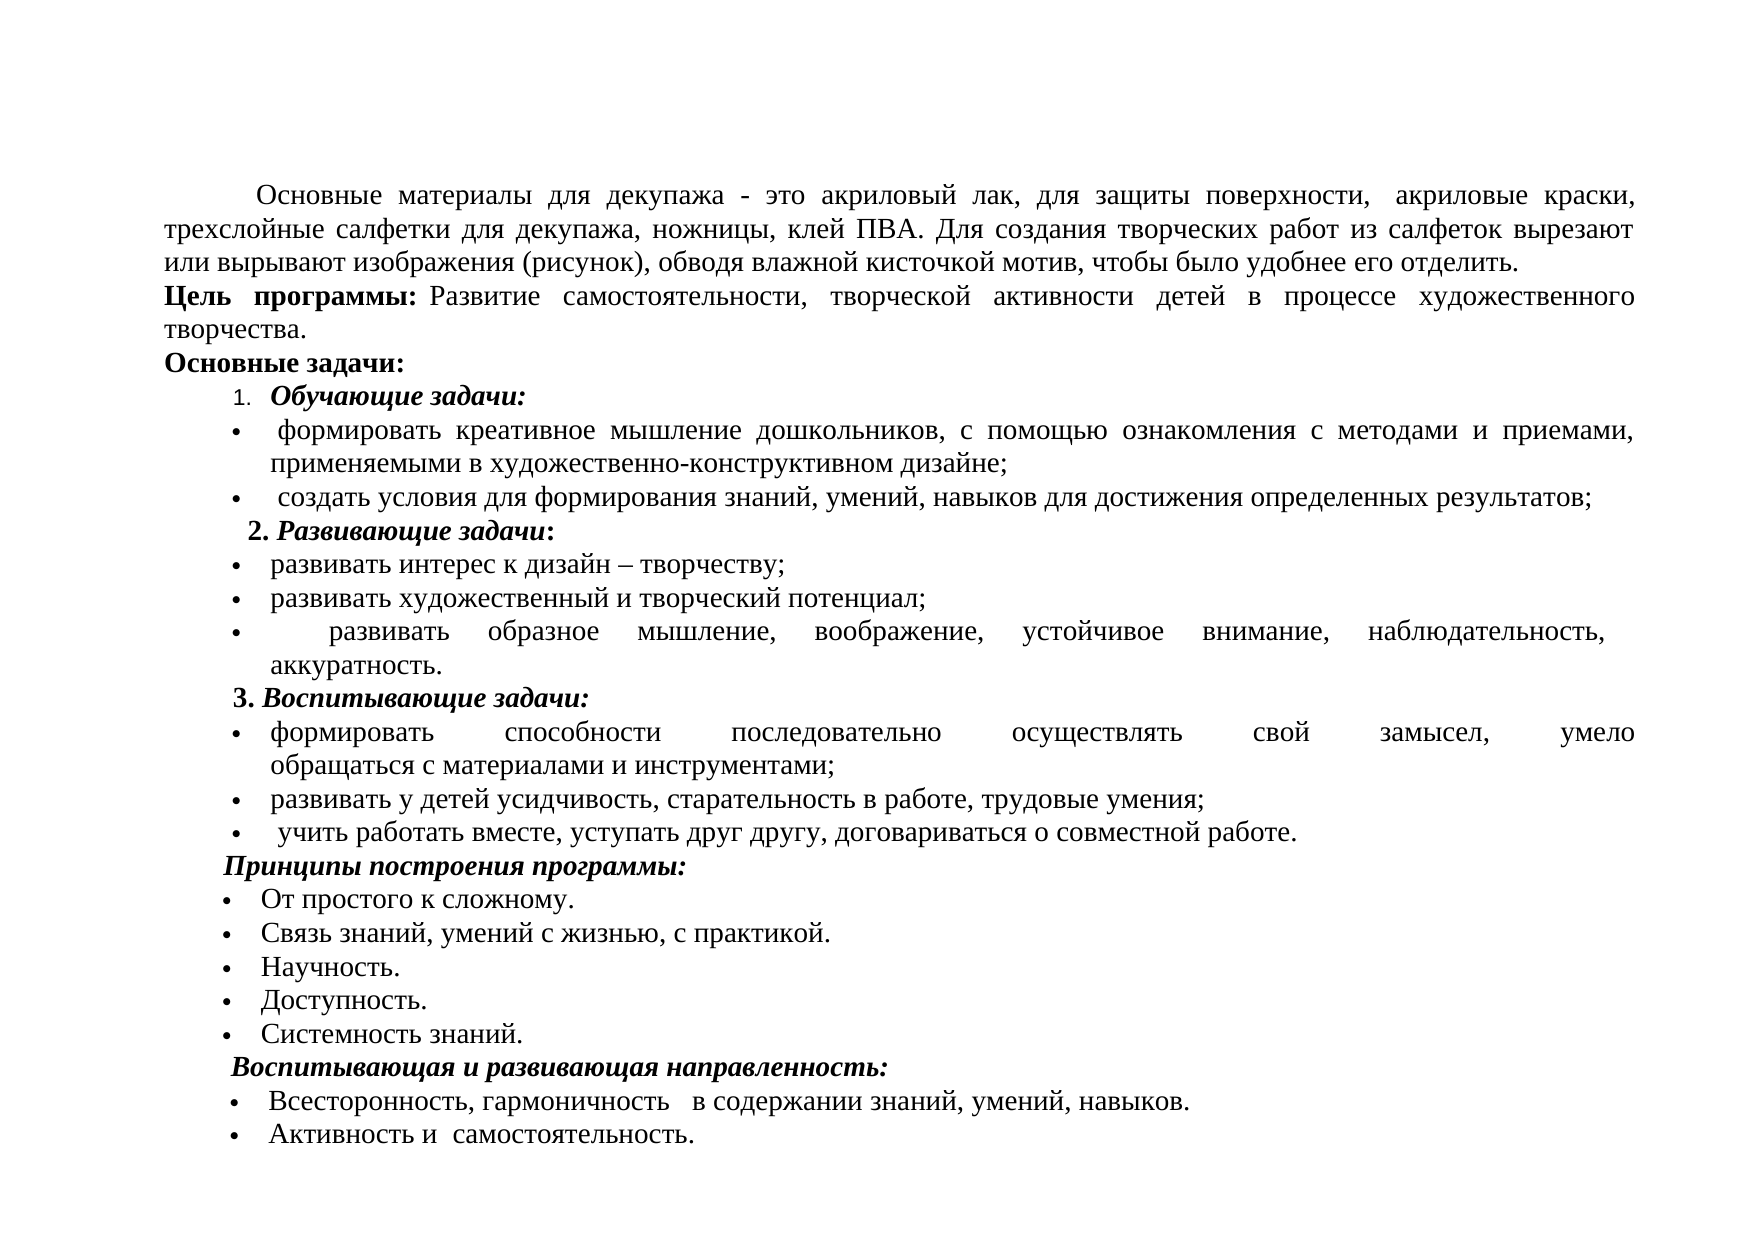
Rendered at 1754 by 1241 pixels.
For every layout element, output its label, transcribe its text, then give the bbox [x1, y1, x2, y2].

list Активность и самостоятельность. [231, 1116, 1636, 1150]
text Основные материалы для декупажа - это акриловый лак, для защиты поверхности, акриловые краски, трехслойные салфетки для декупажа, ножницы, клей ПВА. Для создания творческих работ из салфеток вырезают или вырывают изображения (рисунок), обводя влажной кисточкой мотив, чтобы было удобнее его отделить. [164, 177, 1636, 278]
list Системность знаний. [223, 1016, 1636, 1049]
text Принципы построения программы: [164, 848, 1636, 882]
list Связь знаний, умений с жизнью, с практикой. [223, 915, 1636, 949]
list развивать образное мышление, воображение, устойчивое внимание, наблюдательность, аккуратность. [233, 613, 1636, 680]
text 2. Развивающие задачи: [233, 513, 1636, 546]
list развивать художественный и творческий потенциал; [233, 580, 1636, 613]
text Воспитывающая и развивающая направленность: [231, 1049, 1636, 1083]
text Цель программы: Развитие самостоятельности, творческой активности детей в процессе художественного творчества. [164, 278, 1636, 345]
list Научность. [223, 949, 1636, 982]
list Обучающие задачи: [233, 378, 1636, 412]
text Основные задачи: [164, 345, 1636, 378]
list создать условия для формирования знаний, умений, навыков для достижения определенных результатов; [233, 479, 1636, 513]
list формировать способности последовательно осуществлять свой замысел, умело обращаться с материалами и инструментами; [233, 714, 1636, 781]
list Доступность. [223, 982, 1636, 1016]
list учить работать вместе, уступать друг другу, договариваться о совместной работе. [233, 814, 1636, 848]
list От простого к сложному. [223, 882, 1636, 915]
list развивать у детей усидчивость, старательность в работе, трудовые умения; [233, 781, 1636, 814]
list развивать интерес к дизайн – творчеству; [233, 546, 1636, 580]
list формировать креативное мышление дошкольников, с помощью ознакомления с методами и приемами, применяемыми в художественно-конструктивном дизайне; [233, 412, 1636, 479]
list Всесторонность, гармоничность в содержании знаний, умений, навыков. [231, 1083, 1636, 1116]
text 3. Воспитывающие задачи: [233, 680, 1636, 714]
